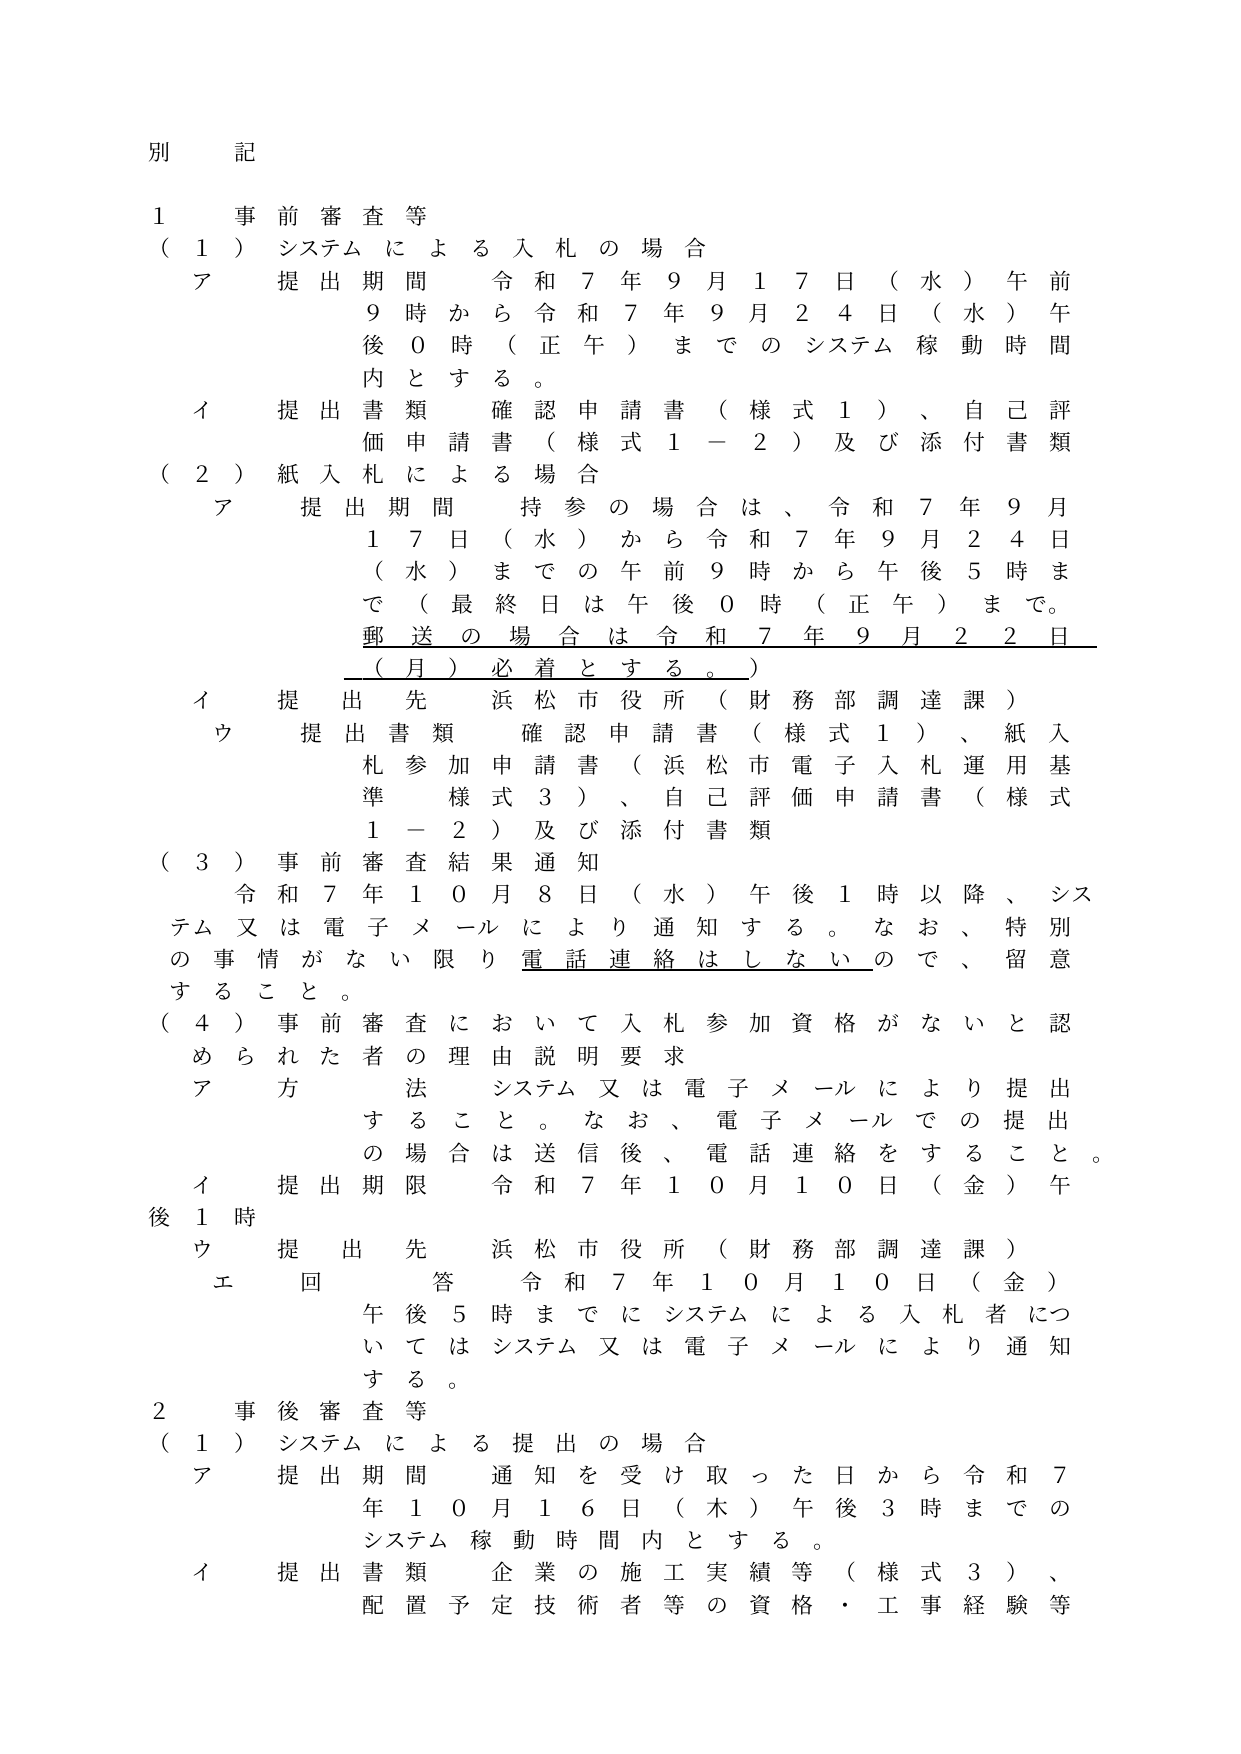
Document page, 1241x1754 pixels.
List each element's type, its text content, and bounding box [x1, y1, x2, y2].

text ウ 提出書類 確認申請書（様式１）、紙入札参加申請書（浜松市電子入札運用基準 様式３）、自己評価申請書（様式１－２）及び添付書類 [192, 716, 1092, 845]
text イ 提出書類 確認申請書（様式１）、自己評価申請書（様式１－２）及び添付書類 [191, 393, 1092, 457]
text ア 提出期間 通知を受け取った日から令和７年１０月１６日（木）午後３時までのシステム稼動時間内とする。 [191, 1458, 1092, 1555]
text （１）システムによる入札の場合 [148, 231, 1092, 263]
text イ 提 出 先 浜松市役所（財務部調達課） [148, 683, 1092, 716]
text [191, 1555, 1092, 1620]
text （３）事前審査結果通知 [148, 845, 1092, 877]
text １ 事前審査等 [148, 199, 1092, 231]
text 令和７年１０月８日（水）午後１時以降、システム又は電子メールにより通知する。なお、特別の事情がない限り電話連絡はしないので、留意すること。 [148, 877, 1092, 1006]
text （４）事前審査において入札参加資格がないと認められた者の理由説明要求 [148, 1006, 1092, 1071]
text イ 提出期限 令和７年１０月１０日（金）午後１時 [148, 1168, 1092, 1232]
text ア 方 法 システム又は電子メールにより提出すること。なお、電子メールでの提出の場合は送信後、電話連絡をすること。 [191, 1071, 1092, 1168]
text 別 記 [148, 134, 1092, 167]
text （１）システムによる提出の場合 [148, 1426, 1092, 1458]
text ウ 提 出 先 浜松市役所（財務部調達課） [148, 1232, 1092, 1264]
text （２）紙入札による場合 [148, 457, 1092, 489]
text ２ 事後審査等 [148, 1394, 1092, 1426]
text エ 回 答 令和７年１０月１０日（金）午後５時までにシステムによる入札者についてはシステム又は電子メールにより通知する。 [193, 1264, 1092, 1394]
text ア 提出期間 令和７年９月１７日（水）午前９時から令和７年９月２４日（水）午後０時（正午）までのシステム稼動時間内とする。 [191, 263, 1092, 393]
text ア 提出期間 持参の場合は、令和７年９月１７日（水）から令和７年９月２４日（水）までの午前９時から午後５時まで（最終日は午後０時（正午）まで。郵送の場合は令和７年９月２２日（月）必着とする。） [193, 489, 1092, 683]
